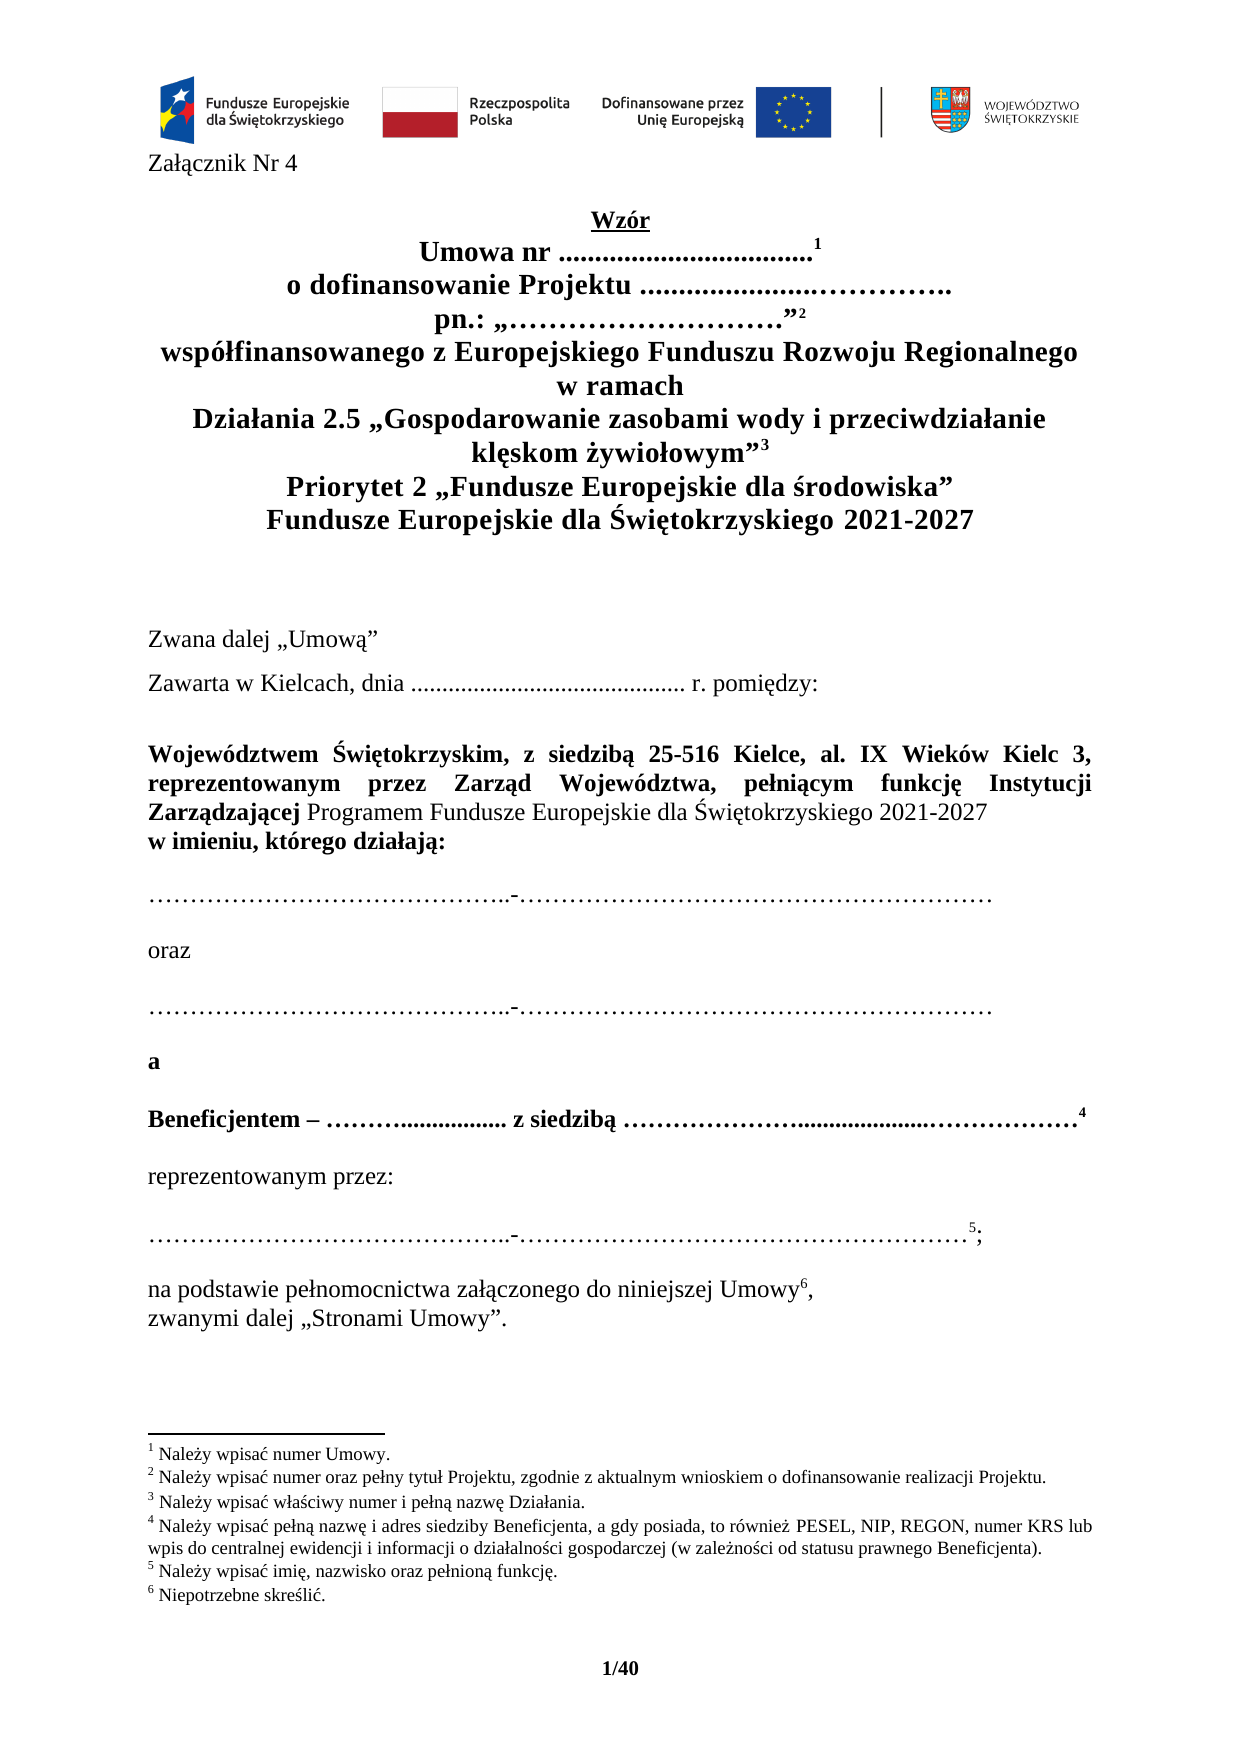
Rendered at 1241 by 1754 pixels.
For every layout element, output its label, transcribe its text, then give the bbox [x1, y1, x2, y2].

text a [148, 1046, 1093, 1075]
text oraz [148, 935, 1093, 964]
text Beneficjentem – ………................. z siedzibą ………………….....................……………… [148, 1104, 1093, 1133]
text w imieniu, którego działają: [148, 826, 1093, 854]
text Załącznik Nr 4 [148, 148, 1093, 176]
title Priorytet 2 „Fundusze Europejskie dla środowiska” [148, 469, 1093, 502]
text na podstawie pełnomocnictwa załączonego do niniejszej Umowy, [148, 1274, 1093, 1303]
title pn.: „……………………….” [148, 301, 1093, 334]
text zwanymi dalej „Stronami Umowy”. [148, 1303, 1093, 1332]
title Fundusze Europejskie dla Świętokrzyskiego 2021-2027 [148, 502, 1093, 536]
text Województwem Świętokrzyskim, z siedzibą 25-516 Kielce, al. IX Wieków Kielc 3, reprezentowanym przez Zarząd Województwa, pełniącym funkcję Instytucji Zarządzającej Programem Fundusze Europejskie dla Świętokrzyskiego 2021-2027 [148, 739, 1093, 826]
picture [147, 73, 1092, 147]
text ……………………………………..-………………………………………………; [148, 1219, 1093, 1248]
title współfinansowanego z Europejskiego Funduszu Rozwoju Regionalnego w ramach [148, 334, 1093, 402]
text Wzór Umowa nr ................................... [148, 205, 1093, 267]
text ……………………………………..-………………………………………………… [148, 879, 1093, 908]
text Zawarta w Kielcach, dnia ............................................ r. pomiędzy: [148, 668, 1093, 696]
title Działania 2.5 „Gospodarowanie zasobami wody i przeciwdziałanie klęskom żywiołowym” [148, 402, 1093, 469]
text reprezentowanym przez: [148, 1161, 1093, 1190]
title o dofinansowanie Projektu .......................………….. [148, 267, 1093, 301]
text ……………………………………..-………………………………………………… [148, 991, 1093, 1019]
text Zwana dalej „Umową” [148, 624, 1093, 653]
